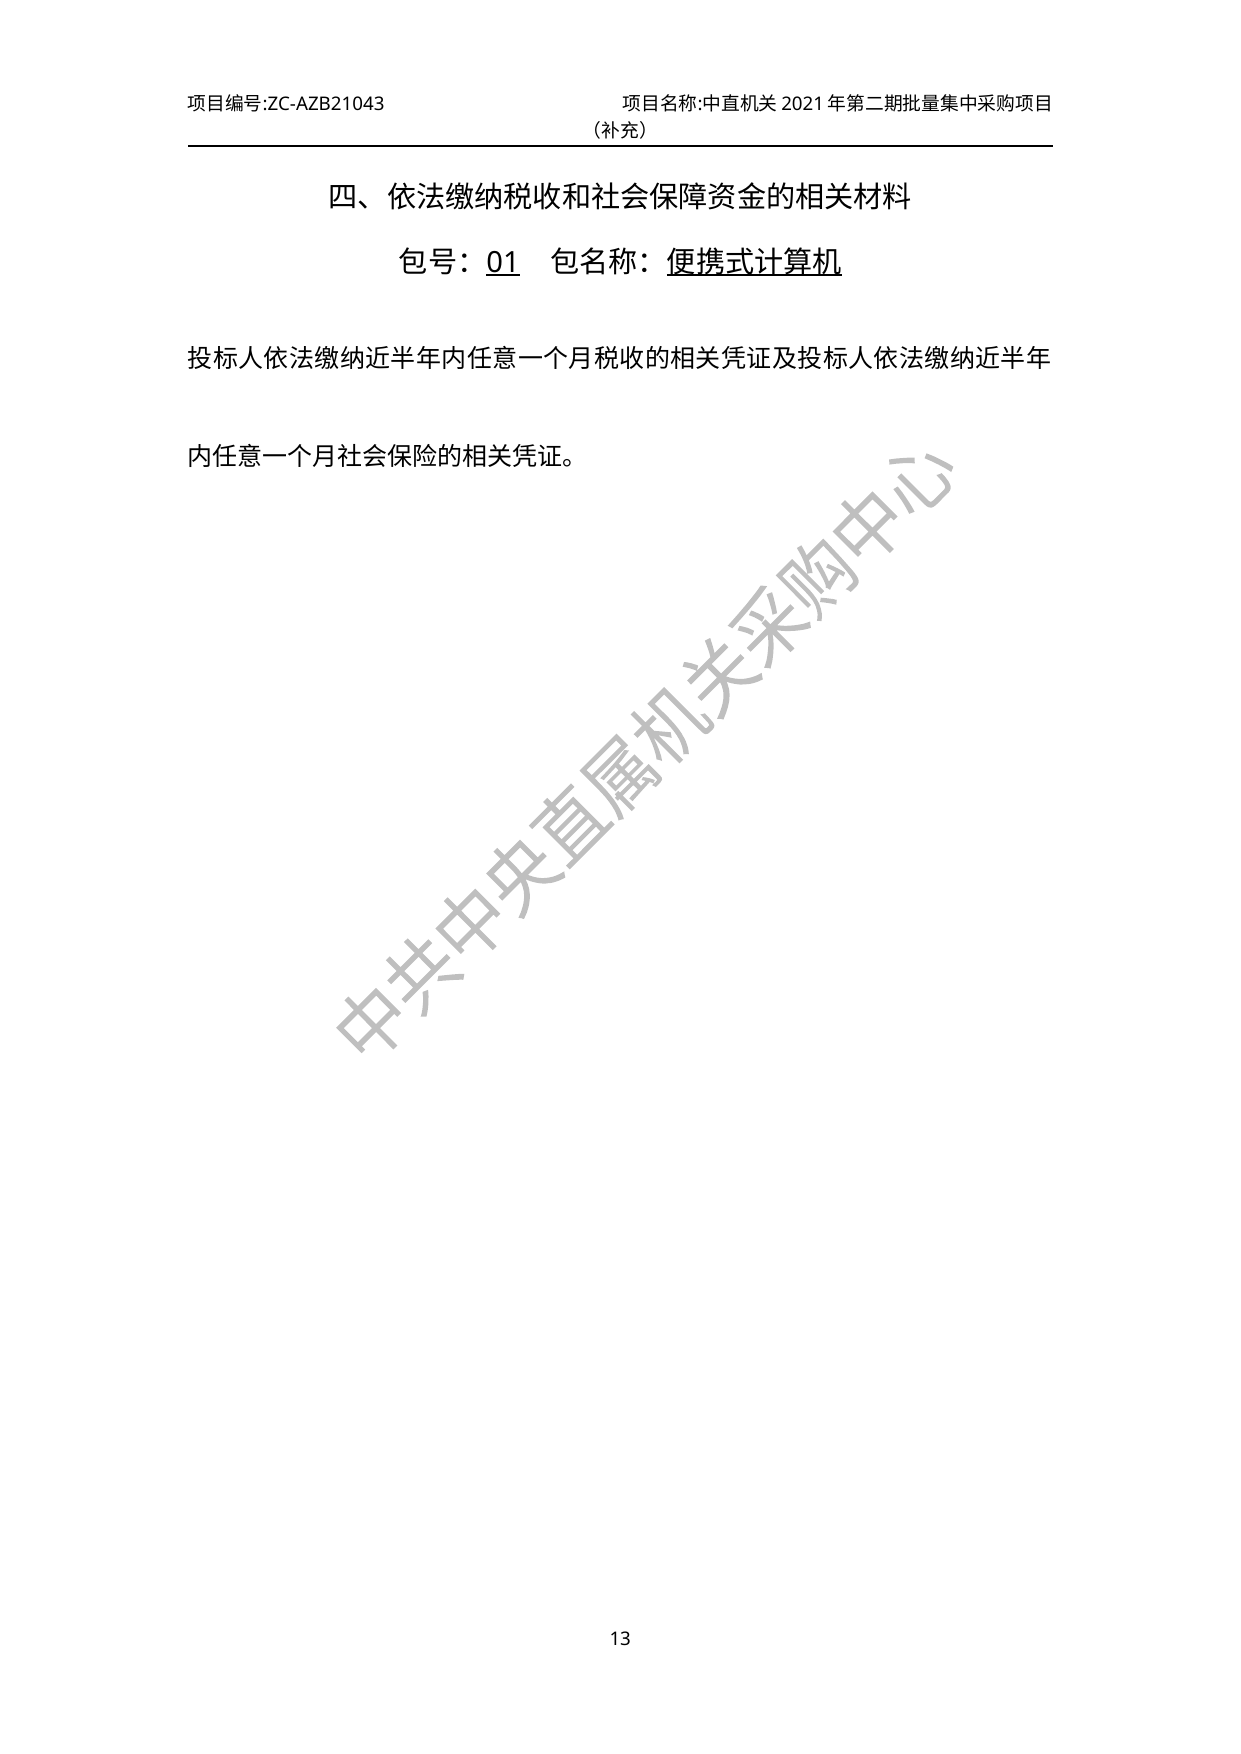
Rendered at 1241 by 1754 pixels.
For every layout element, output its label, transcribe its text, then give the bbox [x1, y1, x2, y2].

text 包号：01 包名称：便携式计算机 [187, 227, 1053, 292]
text 四、依法缴纳税收和社会保障资金的相关材料 [187, 162, 1053, 227]
text 投标人依法缴纳近半年内任意一个月税收的相关凭证及投标人依法缴纳近半年内任意一个月社会保险的相关凭证。 [187, 324, 1053, 487]
